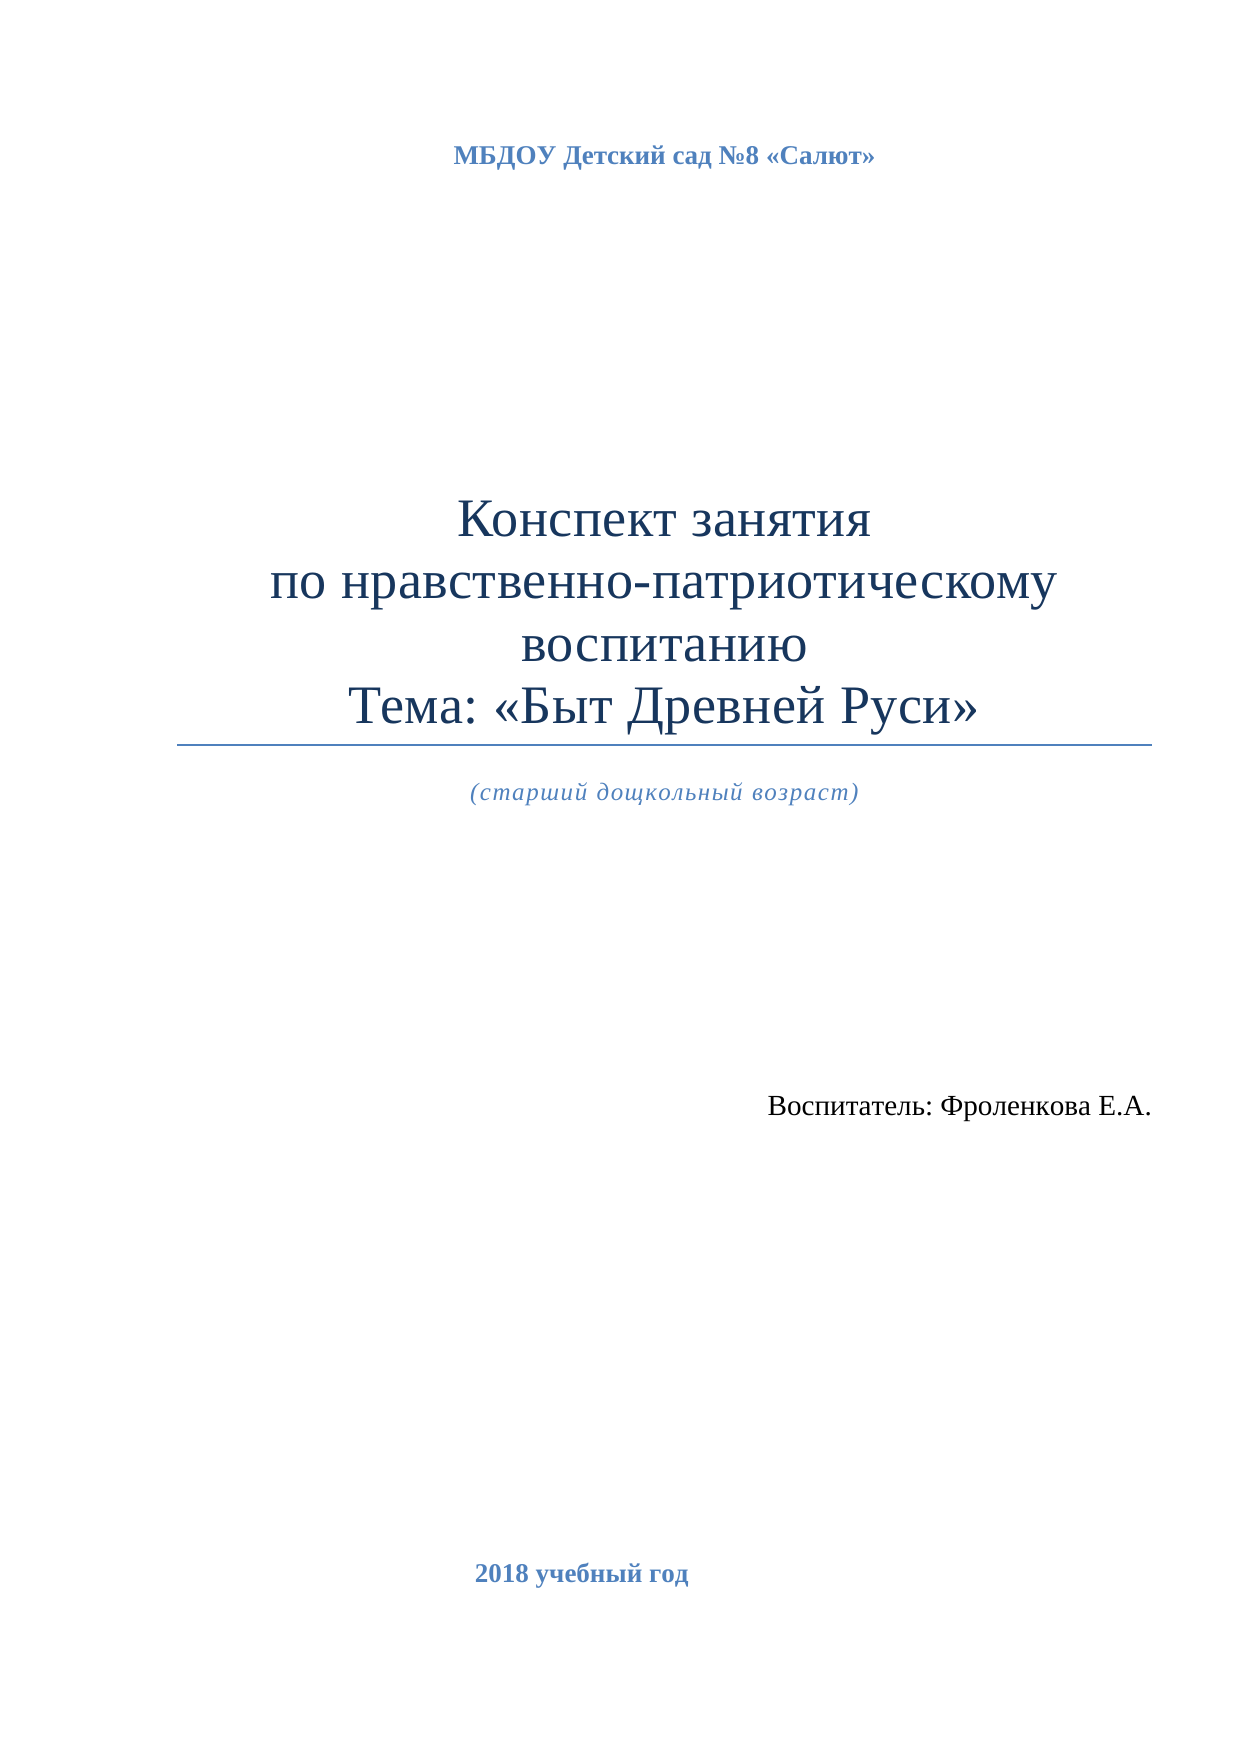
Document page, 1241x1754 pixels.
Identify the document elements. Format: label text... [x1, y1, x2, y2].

text Воспитатель: Фроленкова Е.А. [177, 1088, 1152, 1121]
title по нравственно-патриотическому [177, 548, 1152, 611]
subtitle (старший дощкольный возраст) [177, 777, 1152, 806]
title Тема: «Быт Древней Руси» [177, 673, 1152, 744]
subtitle МБДОУ Детский сад №8 «Салют» [177, 139, 1152, 170]
subtitle 2018 учебный год [177, 1557, 1152, 1588]
title воспитанию [177, 611, 1152, 673]
title Конспект занятия [177, 486, 1152, 548]
